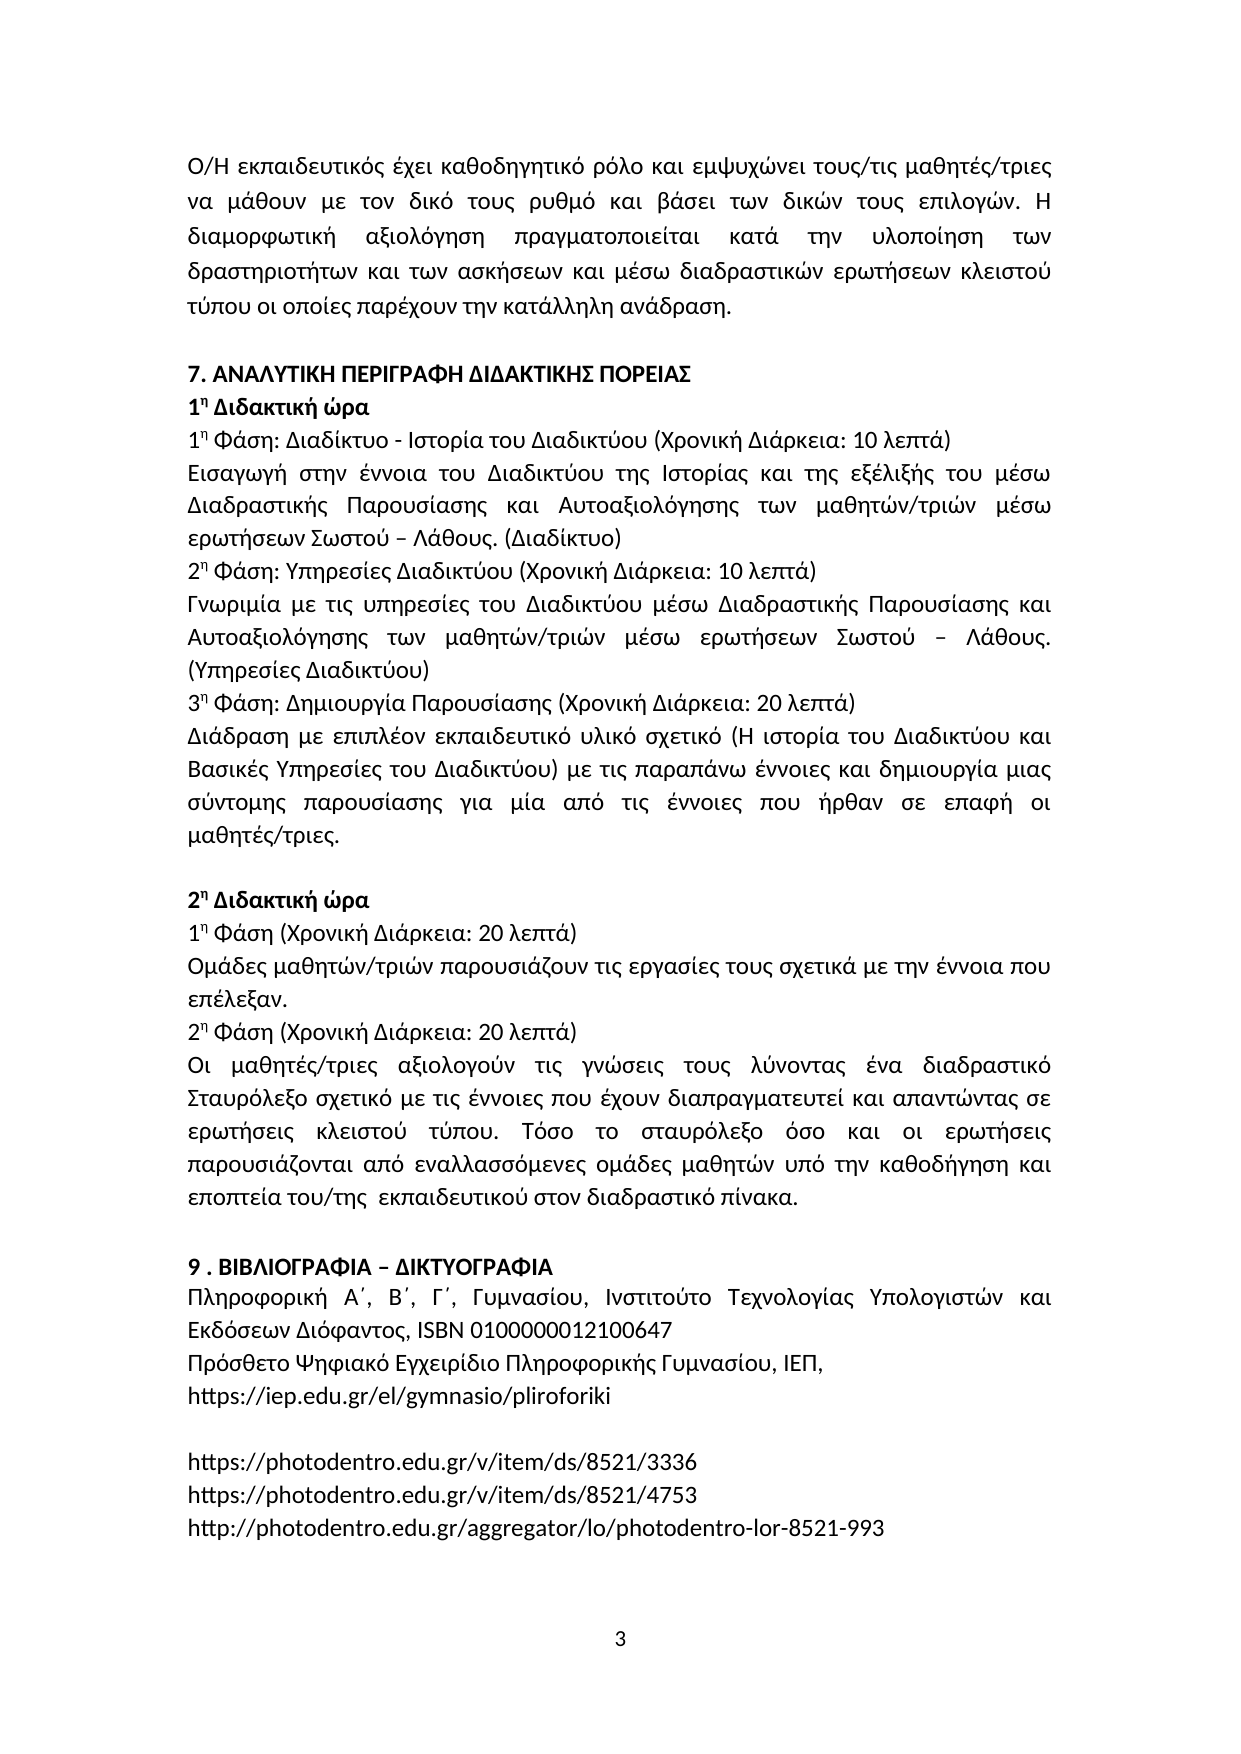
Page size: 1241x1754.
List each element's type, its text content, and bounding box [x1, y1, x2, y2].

text Εισαγωγή στην έννοια του Διαδικτύου της Ιστορίας και της εξέλιξής του μέσω Διαδραστικής Παρουσίασης και Αυτοαξιολόγησης των μαθητών/τριών μέσω ερωτήσεων Σωστού – Λάθους. (Διαδίκτυο) [187, 457, 1053, 553]
text 2η Διδακτική ώρα [187, 884, 1053, 915]
text 1η Διδακτική ώρα [187, 391, 1053, 421]
text https://photodentro.edu.gr/v/item/ds/8521/3336 [187, 1446, 1053, 1476]
text Ομάδες μαθητών/τριών παρουσιάζουν τις εργασίες τους σχετικά με την έννοια που επέλεξαν. [187, 950, 1053, 1014]
text Οι μαθητές/τριες αξιολογούν τις γνώσεις τους λύνοντας ένα διαδραστικό Σταυρόλεξο σχετικό με τις έννοιες που έχουν διαπραγματευτεί και απαντώντας σε ερωτήσεις κλειστού τύπου. Τόσο το σταυρόλεξο όσο και οι ερωτήσεις παρουσιάζονται από εναλλασσόμενες ομάδες μαθητών υπό την καθοδήγηση και εποπτεία του/της εκπαιδευτικού στον διαδραστικό πίνακα. [187, 1049, 1053, 1211]
text http://photodentro.edu.gr/aggregator/lo/photodentro-lor-8521-993 [187, 1512, 1053, 1542]
text 7. ΑΝΑΛΥΤΙΚΗ ΠΕΡΙΓΡΑΦΗ ΔΙΔΑΚΤΙΚΗΣ ΠΟΡΕΙΑΣ [187, 358, 1053, 388]
text 1η Φάση: Διαδίκτυο - Ιστορία του Διαδικτύου (Χρονική Διάρκεια: 10 λεπτά) [187, 424, 1053, 454]
text https://iep.edu.gr/el/gymnasio/pliroforiki [187, 1380, 1053, 1411]
subtitle 9 . ΒΙΒΛΙΟΓΡΑΦΙΑ – ΔΙΚΤΥΟΓΡΑΦΙΑ [187, 1251, 1053, 1281]
text 3η Φάση: Δημιουργία Παρουσίασης (Χρονική Διάρκεια: 20 λεπτά) [187, 687, 1053, 718]
text Πληροφορική Α΄, Β΄, Γ΄, Γυμνασίου, Ινστιτούτο Τεχνολογίας Υπολογιστών και Εκδόσεων Διόφαντος, ISBN 0100000012100647 [187, 1281, 1053, 1345]
text Ο/Η εκπαιδευτικός έχει καθοδηγητικό ρόλο και εμψυχώνει τους/τις μαθητές/τριες να μάθουν με τον δικό τους ρυθμό και βάσει των δικών τους επιλογών. Η διαμορφωτική αξιολόγηση πραγματοποιείται κατά την υλοποίηση των δραστηριοτήτων και των ασκήσεων και μέσω διαδραστικών ερωτήσεων κλειστού τύπου οι οποίες παρέχουν την κατάλληλη ανάδραση. [187, 150, 1053, 321]
text Πρόσθετο Ψηφιακό Εγχειρίδιο Πληροφορικής Γυμνασίου, ΙΕΠ, [187, 1347, 1053, 1378]
text Γνωριμία με τις υπηρεσίες του Διαδικτύου μέσω Διαδραστικής Παρουσίασης και Αυτοαξιολόγησης των μαθητών/τριών μέσω ερωτήσεων Σωστού – Λάθους. (Υπηρεσίες Διαδικτύου) [187, 588, 1053, 685]
text 2η Φάση (Χρονική Διάρκεια: 20 λεπτά) [187, 1016, 1053, 1047]
text 2η Φάση: Υπηρεσίες Διαδικτύου (Χρονική Διάρκεια: 10 λεπτά) [187, 555, 1053, 586]
text https://photodentro.edu.gr/v/item/ds/8521/4753 [187, 1479, 1053, 1509]
text Διάδραση με επιπλέον εκπαιδευτικό υλικό σχετικό (Η ιστορία του Διαδικτύου και Βασικές Υπηρεσίες του Διαδικτύου) με τις παραπάνω έννοιες και δημιουργία μιας σύντομης παρουσίασης για μία από τις έννοιες που ήρθαν σε επαφή οι μαθητές/τριες. [187, 720, 1053, 849]
text 1η Φάση (Χρονική Διάρκεια: 20 λεπτά) [187, 917, 1053, 948]
